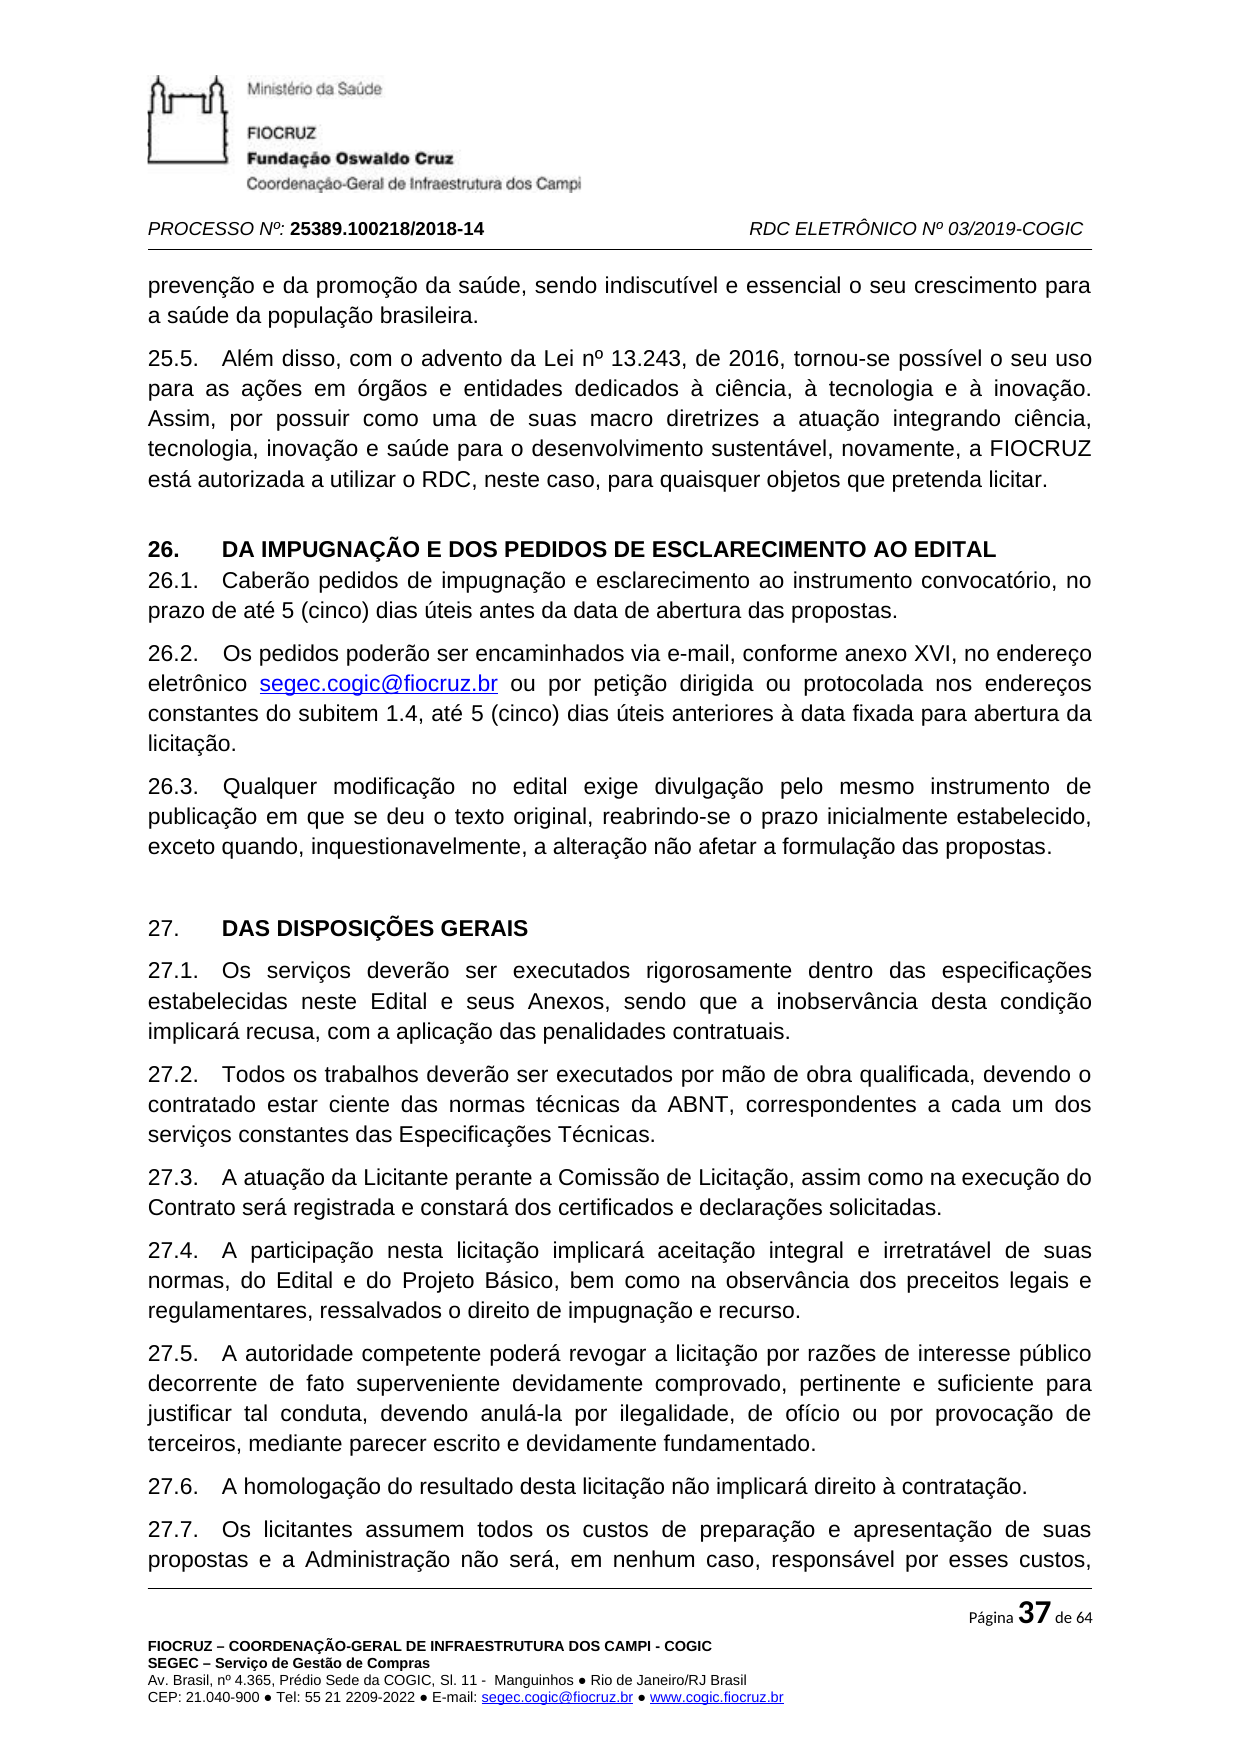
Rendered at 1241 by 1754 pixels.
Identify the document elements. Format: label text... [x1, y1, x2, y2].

list Qualquer modificação no edital exige divulgação pelo mesmo instrumento de publicação em que se deu o texto original, reabrindo-se o prazo inicialmente estabelecido, exceto quando, inquestionavelmente, a alteração não afetar a formulação das propostas. [148, 773, 1092, 859]
list Além disso, com o advento da Lei nº 13.243, de 2016, tornou-se possível o seu uso para as ações em órgãos e entidades dedicados à ciência, à tecnologia e à inovação. Assim, por possuir como uma de suas macro diretrizes a atuação integrando ciência, tecnologia, inovação e saúde para o desenvolvimento sustentável, novamente, a FIOCRUZ está autorizada a utilizar o RDC, neste caso, para quaisquer objetos que pretenda licitar. [148, 345, 1092, 492]
list Os serviços deverão ser executados rigorosamente dentro das especificações estabelecidas neste Edital e seus Anexos, sendo que a inobservância desta condição implicará recusa, com a aplicação das penalidades contratuais. [148, 957, 1092, 1044]
picture [147, 75, 582, 193]
list A homologação do resultado desta licitação não implicará direito à contratação. [148, 1473, 1092, 1499]
list A participação nesta licitação implicará aceitação integral e irretratável de suas normas, do Edital e do Projeto Básico, bem como na observância dos preceitos legais e regulamentares, ressalvados o direito de impugnação e recurso. [148, 1237, 1092, 1323]
list Caberão pedidos de impugnação e esclarecimento ao instrumento convocatório, no prazo de até 5 (cinco) dias úteis antes da data de abertura das propostas. [148, 567, 1092, 623]
list A autoridade competente poderá revogar a licitação por razões de interesse público decorrente de fato superveniente devidamente comprovado, pertinente e suficiente para justificar tal conduta, devendo anulá-la por ilegalidade, de ofício ou por provocação de terceiros, mediante parecer escrito e devidamente fundamentado. [148, 1340, 1092, 1457]
list Todos os trabalhos deverão ser executados por mão de obra qualificada, devendo o contratado estar ciente das normas técnicas da ABNT, correspondentes a cada um dos serviços constantes das Especificações Técnicas. [148, 1061, 1092, 1147]
list A atuação da Licitante perante a Comissão de Licitação, assim como na execução do Contrato será registrada e constará dos certificados e declarações solicitadas. [148, 1164, 1092, 1220]
list DAS DISPOSIÇÕES GERAIS [148, 915, 1092, 941]
list DA IMPUGNAÇÃO E DOS PEDIDOS DE ESCLARECIMENTO AO EDITAL [148, 536, 1092, 563]
list Os pedidos poderão ser encaminhados via e-mail, conforme anexo XVI, no endereço eletrônico segec.cogic@fiocruz.br ou por petição dirigida ou protocolada nos endereços constantes do subitem 1.4, até 5 (cinco) dias úteis anteriores à data fixada para abertura da licitação. [148, 639, 1092, 756]
